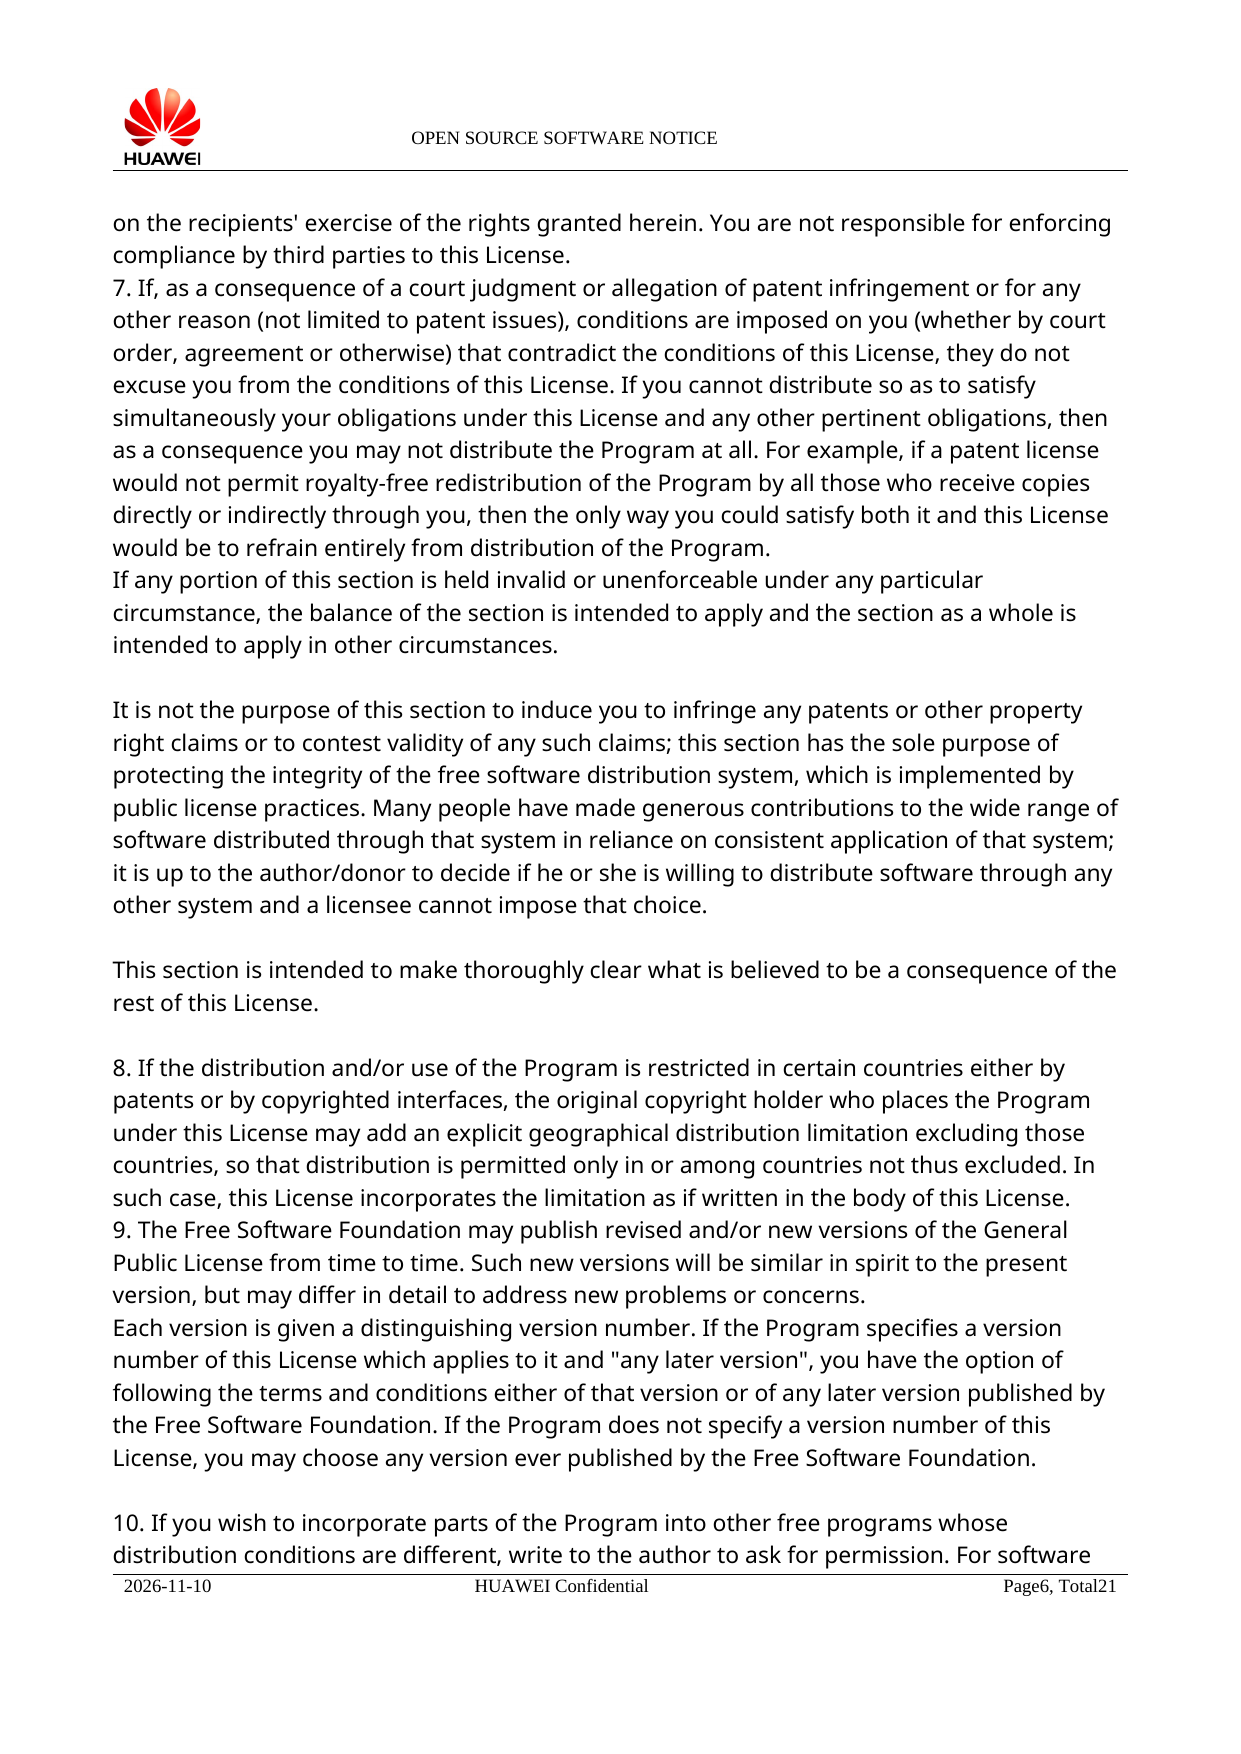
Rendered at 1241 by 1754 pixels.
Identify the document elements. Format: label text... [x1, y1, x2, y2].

text 9. The Free Software Foundation may publish revised and/or new versions of the General Public License from time to time. Such new versions will be similar in spirit to the present version, but may differ in detail to address new problems or concerns. [112, 1214, 1128, 1311]
text 8. If the distribution and/or use of the Program is restricted in certain countries either by patents or by copyrighted interfaces, the original copyright holder who places the Program under this License may add an explicit geographical distribution limitation excluding those countries, so that distribution is permitted only in or among countries not thus excluded. In such case, this License incorporates the limitation as if written in the body of this License. [112, 1051, 1128, 1214]
text It is not the purpose of this section to induce you to infringe any patents or other property right claims or to contest validity of any such claims; this section has the sole purpose of protecting the integrity of the free software distribution system, which is implemented by public license practices. Many people have made generous contributions to the wide range of software distributed through that system in reliance on consistent application of that system; it is up to the author/donor to decide if he or she is willing to distribute software through any other system and a licensee cannot impose that choice. [112, 694, 1128, 921]
picture [124, 88, 201, 165]
text Each version is given a distinguishing version number. If the Program specifies a version number of this License which applies to it and "any later version", you have the option of following the terms and conditions either of that version or of any later version published by the Free Software Foundation. If the Program does not specify a version number of this License, you may choose any version ever published by the Free Software Foundation. [112, 1311, 1128, 1474]
text If any portion of this section is held invalid or unenforceable under any particular circumstance, the balance of the section is intended to apply and the section as a whole is intended to apply in other circumstances. [112, 564, 1128, 661]
text 7. If, as a consequence of a court judgment or allegation of patent infringement or for any other reason (not limited to patent issues), conditions are imposed on you (whether by court order, agreement or otherwise) that contradict the conditions of this License, they do not excuse you from the conditions of this License. If you cannot distribute so as to satisfy simultaneously your obligations under this License and any other pertinent obligations, then as a consequence you may not distribute the Program at all. For example, if a patent license would not permit royalty-free redistribution of the Program by all those who receive copies directly or indirectly through you, then the only way you could satisfy both it and this License would be to refrain entirely from distribution of the Program. [112, 271, 1128, 564]
text This section is intended to make thoroughly clear what is believed to be a consequence of the rest of this License. [112, 954, 1128, 1019]
